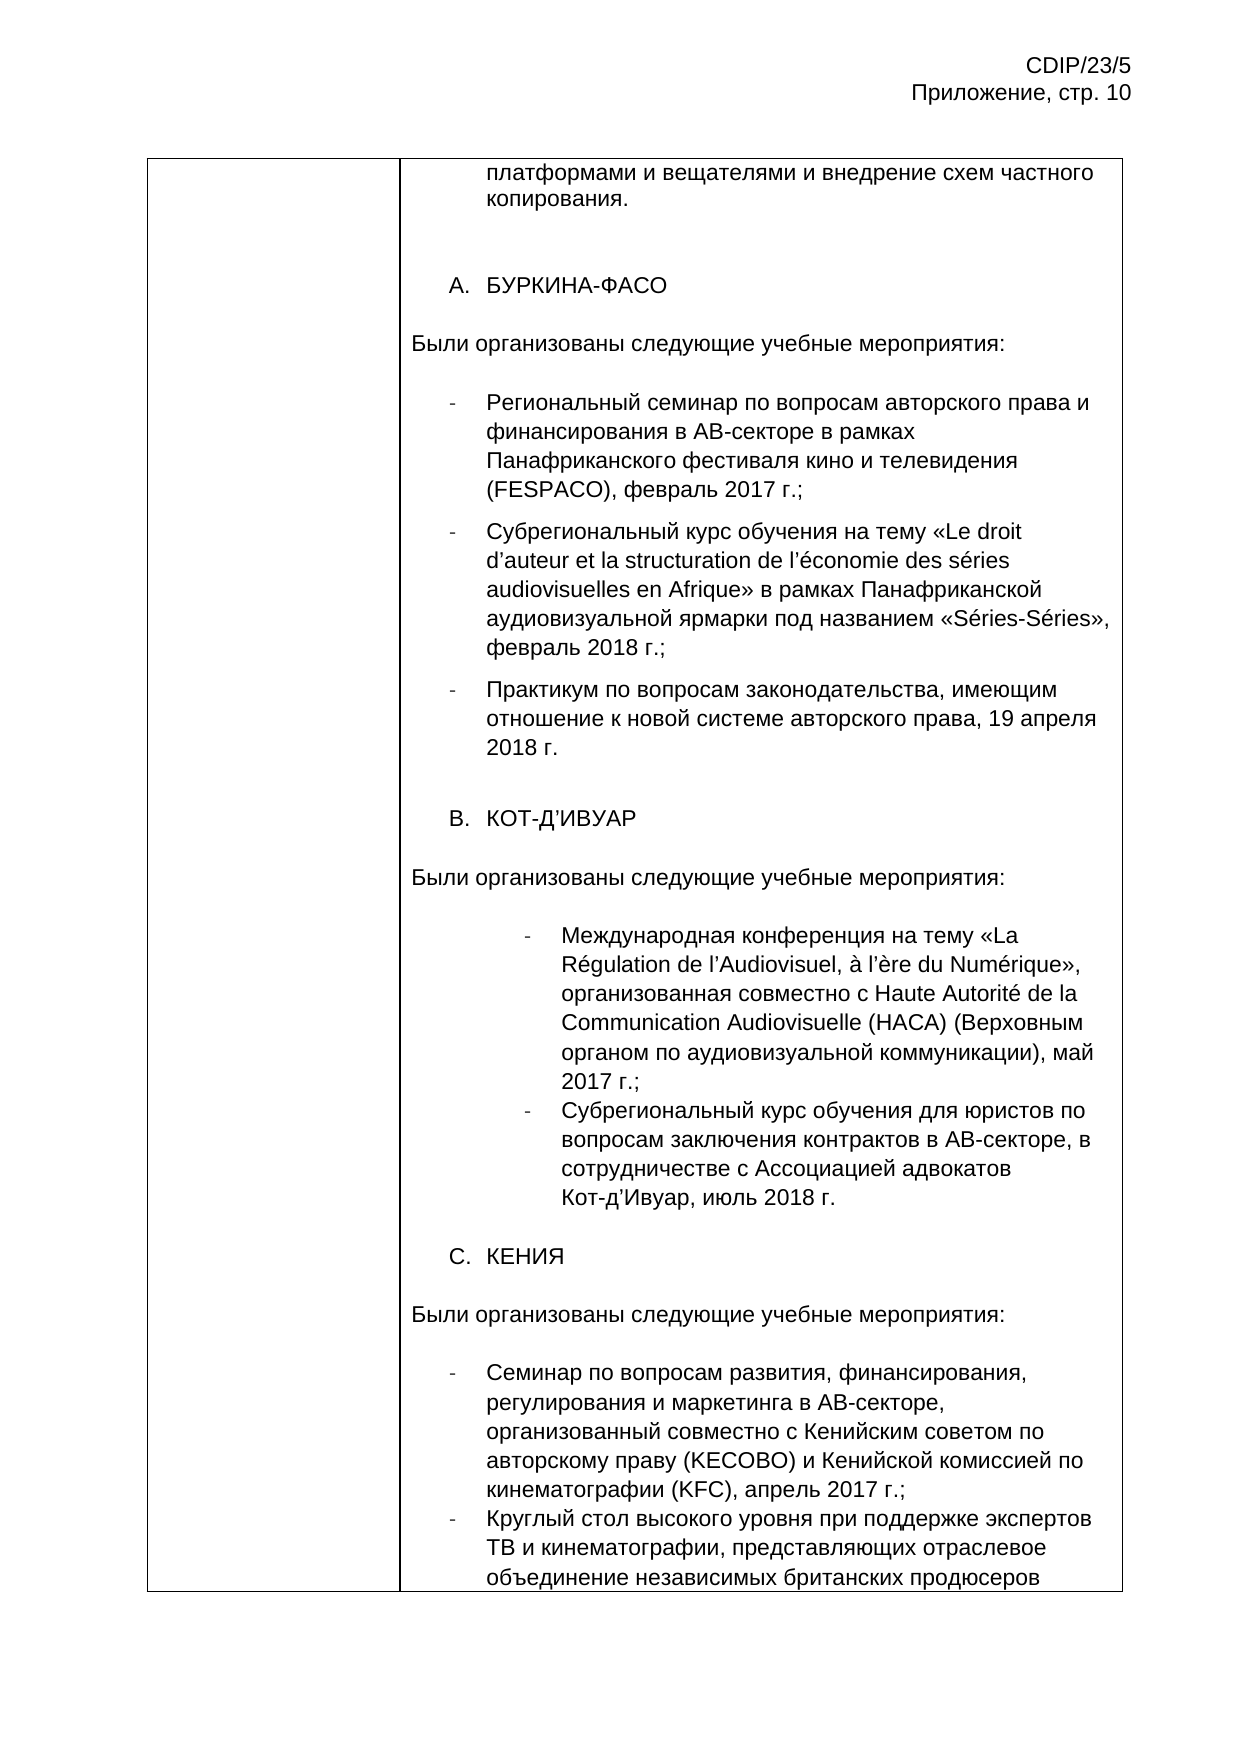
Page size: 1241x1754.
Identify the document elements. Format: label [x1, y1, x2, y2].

table_cell [148, 159, 399, 1591]
table_cell [401, 159, 1122, 1591]
